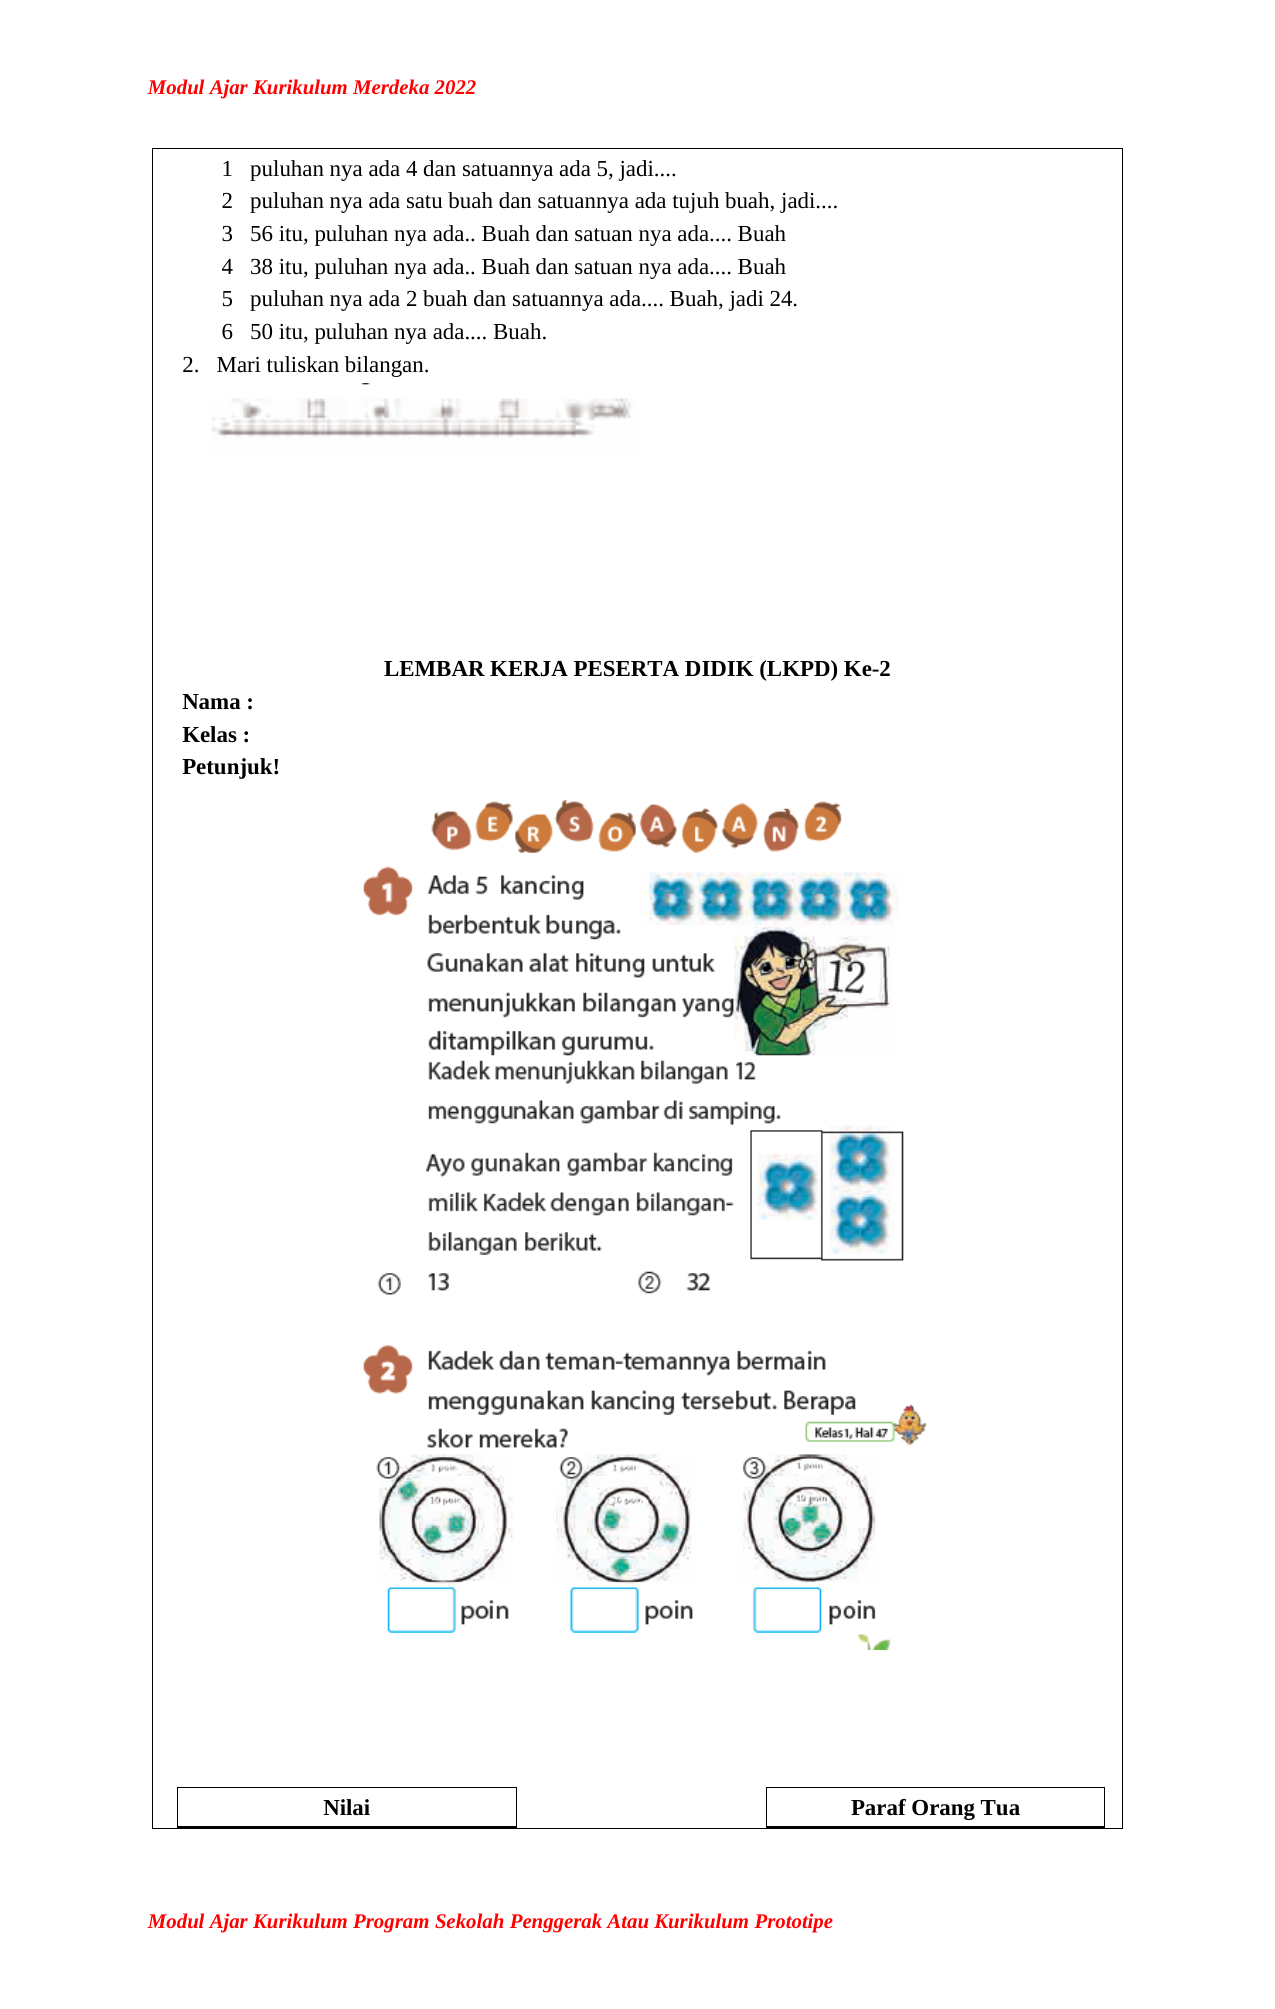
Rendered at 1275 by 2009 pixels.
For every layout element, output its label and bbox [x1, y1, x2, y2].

picture [206, 383, 640, 454]
picture [340, 785, 953, 1650]
table_cell [153, 149, 1122, 1827]
